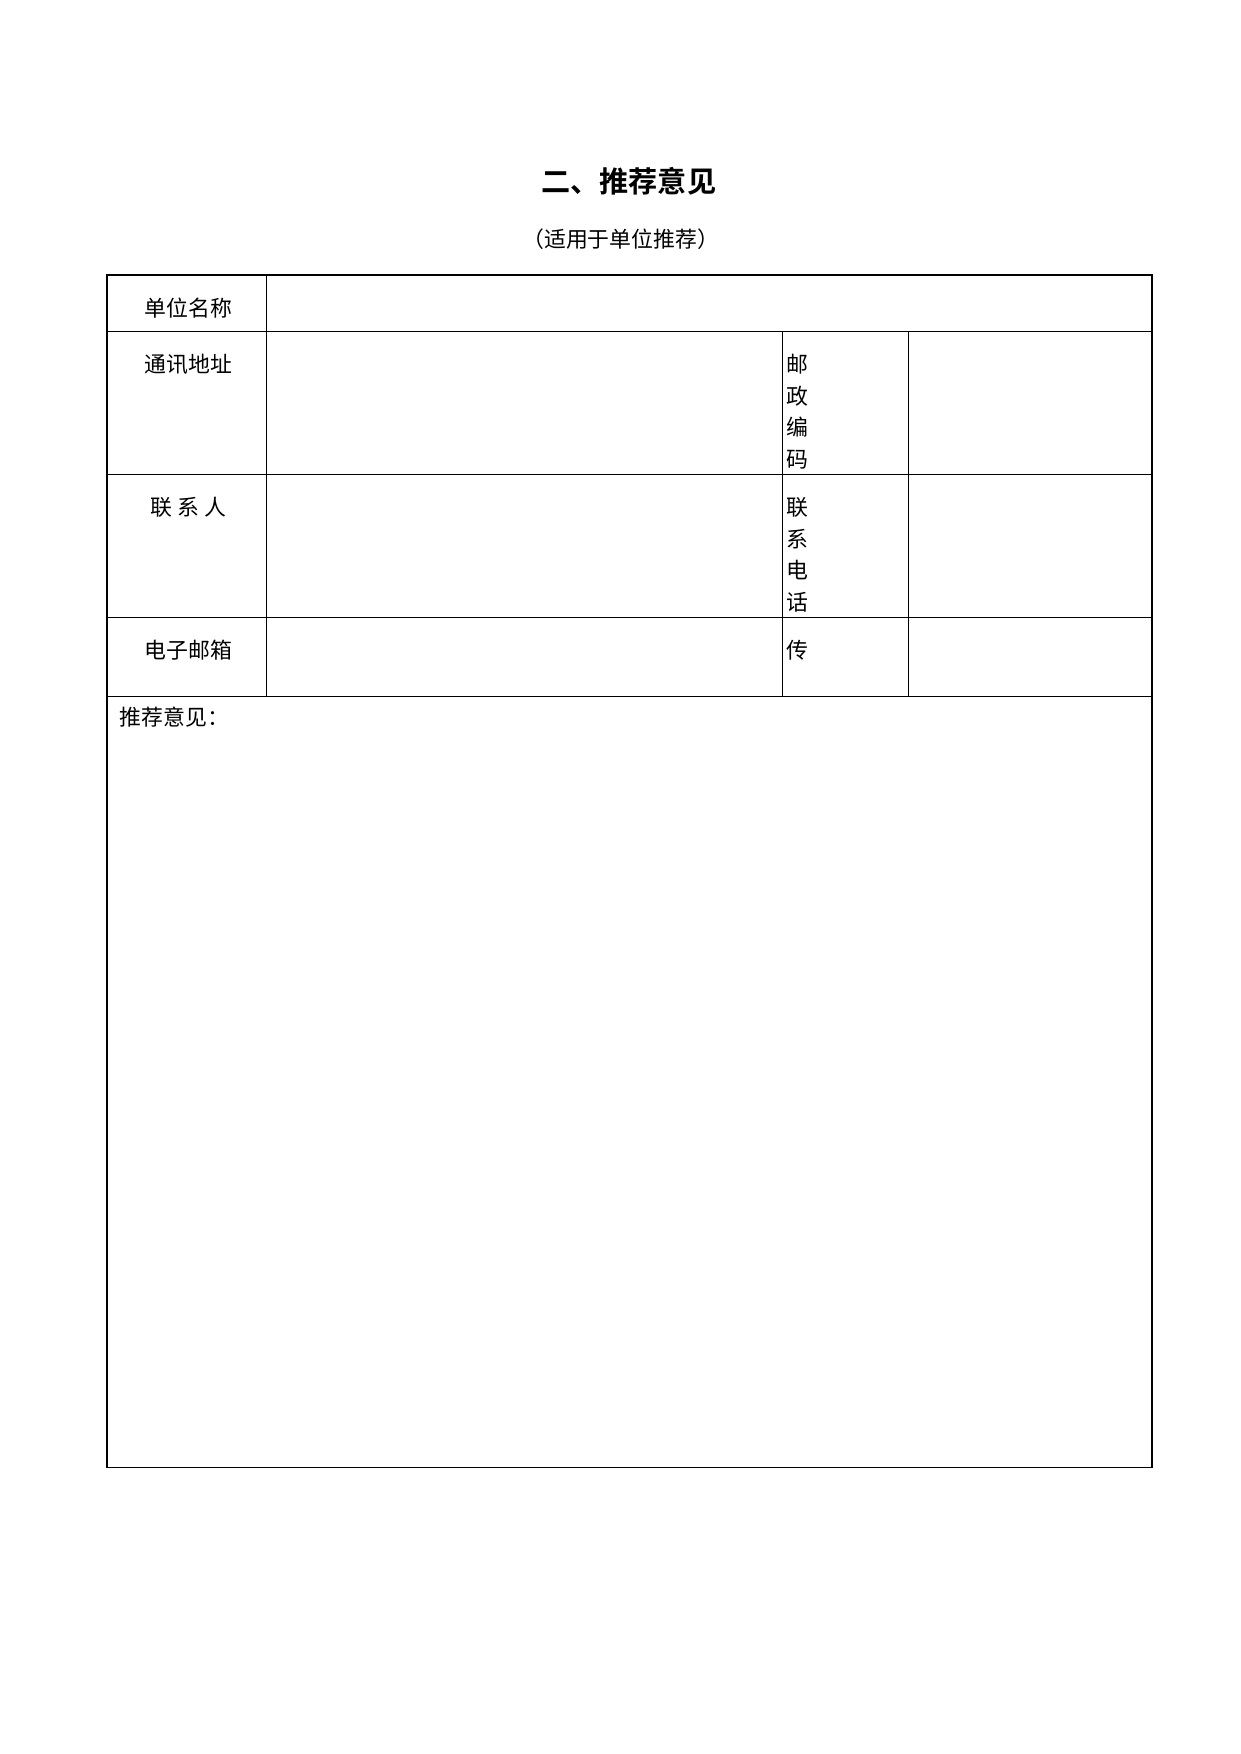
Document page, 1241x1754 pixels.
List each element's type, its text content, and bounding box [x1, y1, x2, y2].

table_cell [909, 618, 1151, 696]
text （适用于单位推荐） [223, 222, 1018, 253]
table_cell 电子邮箱 [108, 618, 266, 696]
table_cell 通讯地址 [108, 332, 266, 474]
text 二、推荐意见 [106, 158, 1151, 201]
table_cell [909, 332, 1151, 474]
table_cell 联系电话 [783, 475, 908, 617]
table_cell [267, 618, 782, 696]
table_cell 传 真 [783, 618, 908, 696]
table_cell [267, 475, 782, 617]
table_cell [267, 332, 782, 474]
table_cell 邮政编码 [783, 332, 908, 474]
table_header [267, 276, 1151, 331]
table_cell 推荐意见： [108, 697, 1151, 1467]
table_header 单位名称 [108, 276, 266, 331]
table_cell 联 系 人 [108, 475, 266, 617]
table_cell [909, 475, 1151, 617]
